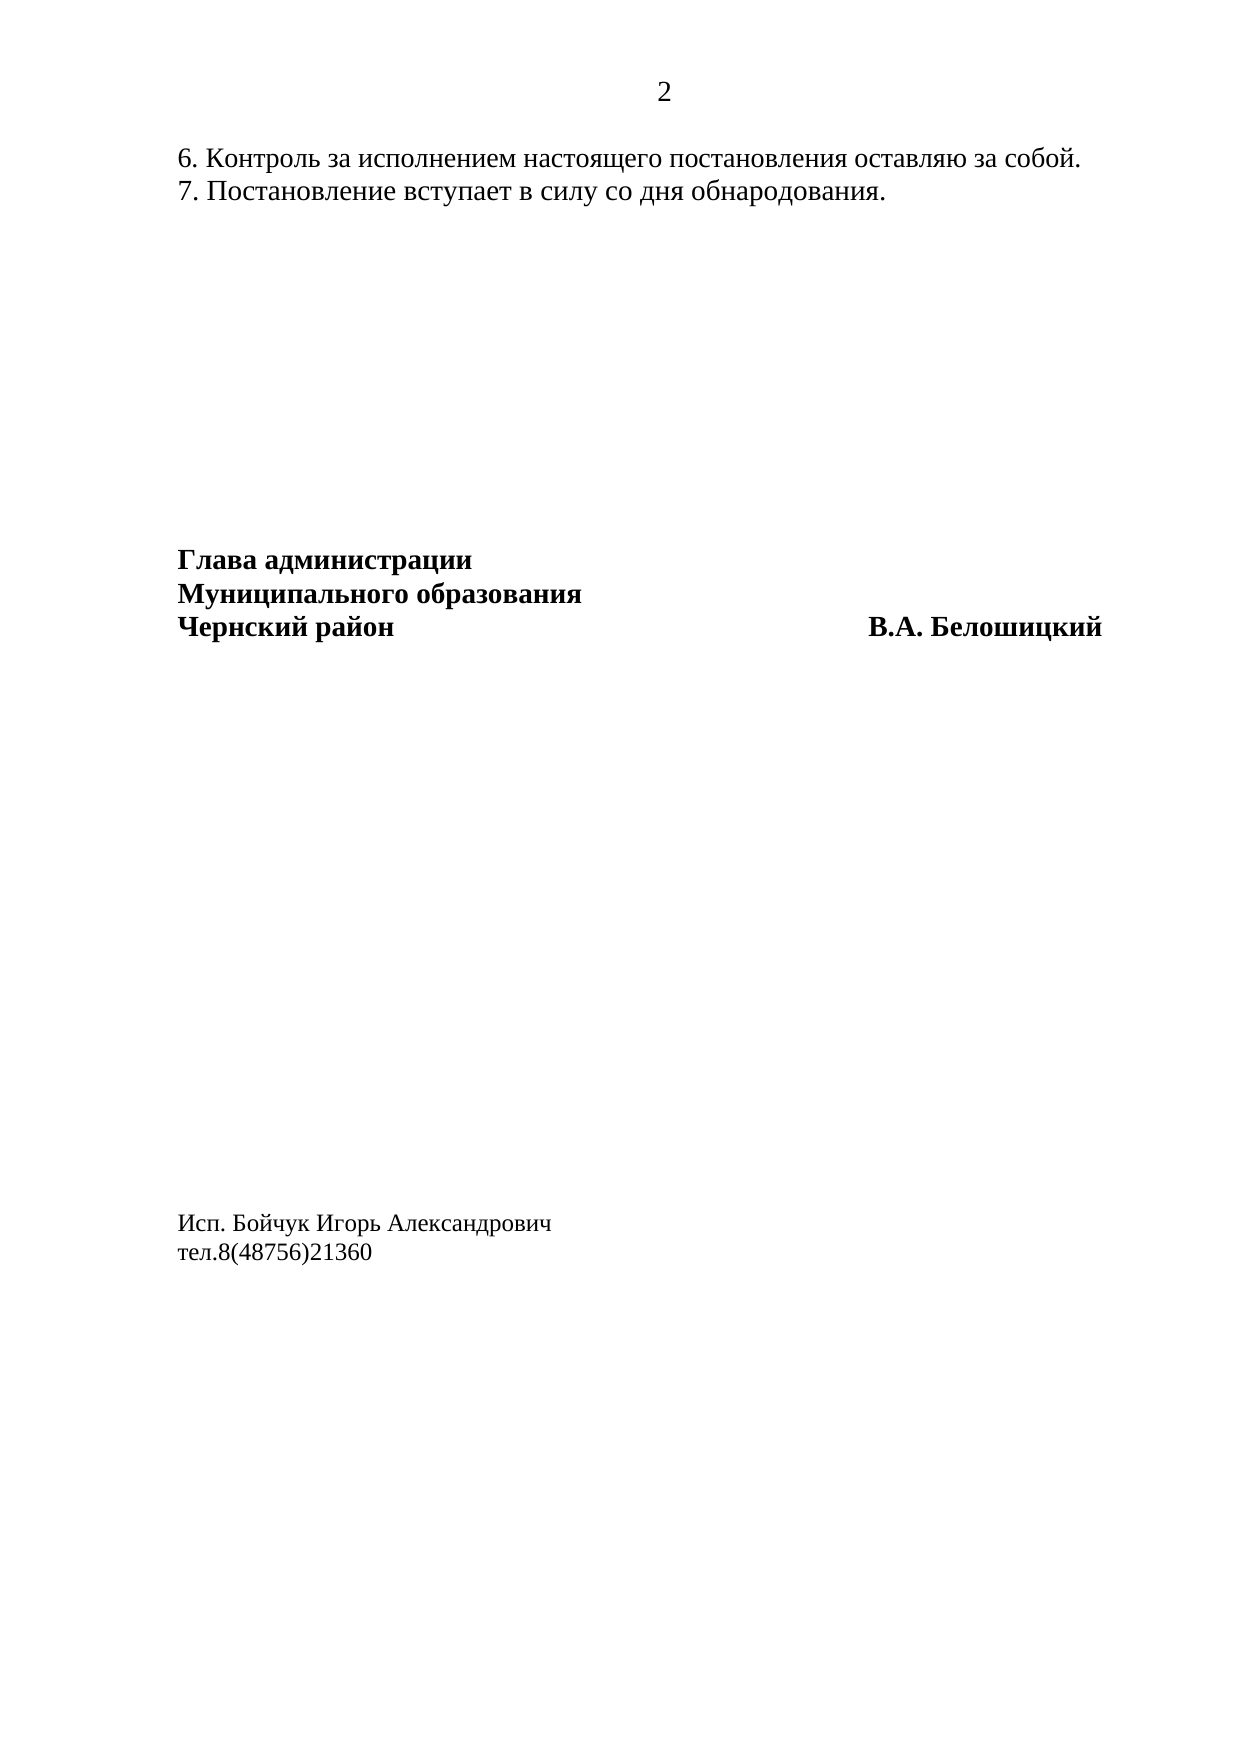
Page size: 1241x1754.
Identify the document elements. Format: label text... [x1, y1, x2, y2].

text Муниципального образования [177, 576, 1150, 609]
text 7. Постановление вступает в силу со дня обнародования. [118, 173, 1152, 207]
text Исп. Бойчук Игорь Александрович [177, 1208, 1152, 1237]
text Глава администрации [177, 542, 1150, 576]
text 6. Контроль за исполнением настоящего постановления оставляю за собой. [118, 141, 1150, 173]
text тел.8(48756)21360 [177, 1237, 1152, 1266]
text Чернский район В.А. Белошицкий [177, 609, 1150, 643]
